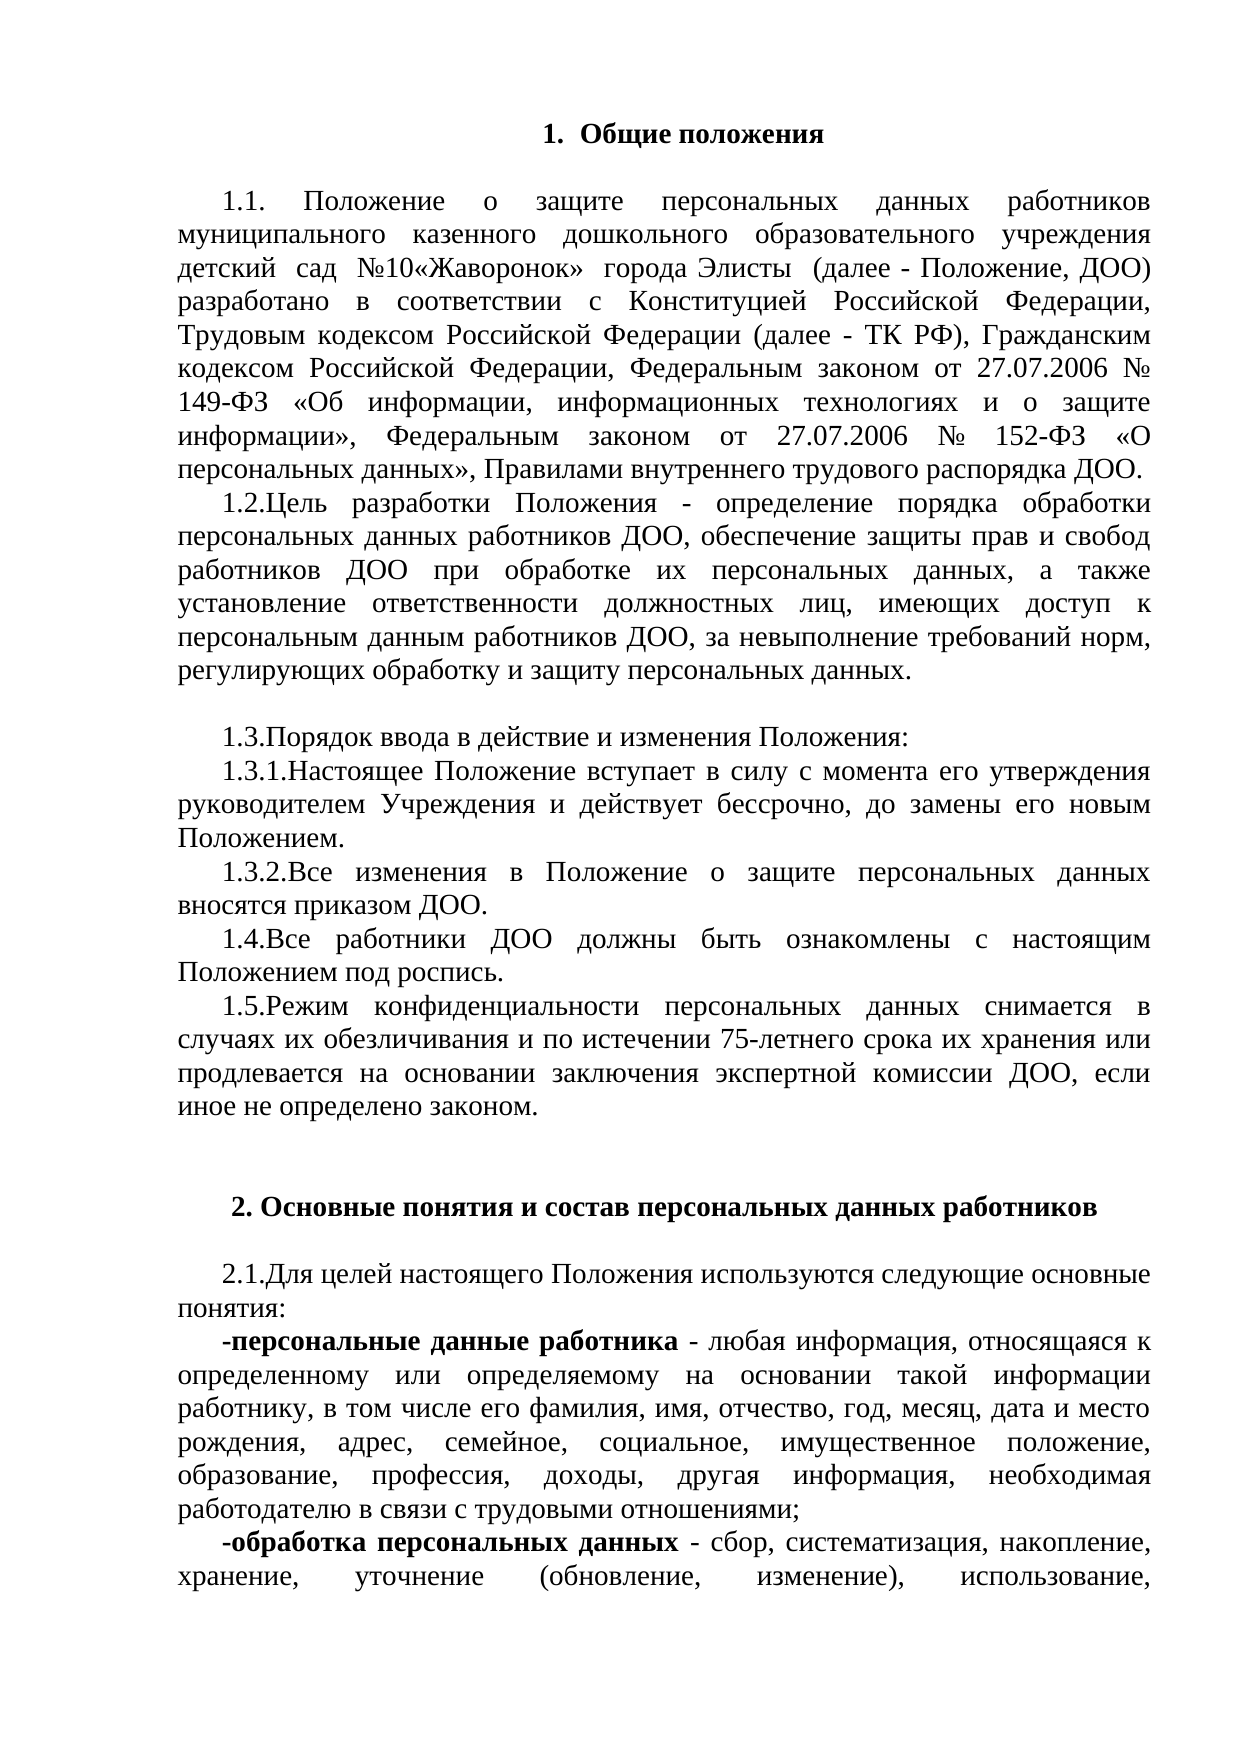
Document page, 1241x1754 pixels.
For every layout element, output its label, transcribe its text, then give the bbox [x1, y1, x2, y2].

list Общие положения [215, 116, 1152, 149]
text 1.3.1.Настоящее Положение вступает в силу с момента его утверждения руководителем Учреждения и действует бессрочно, до замены его новым Положением. [177, 753, 1152, 854]
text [177, 1524, 1152, 1592]
text 1.4.Все работники ДОО должны быть ознакомлены с настоящим Положением под роспись. [177, 921, 1152, 988]
text -персональные данные работника - любая информация, относящаяся к определенному или определяемому на основании такой информации работнику, в том числе его фамилия, имя, отчество, год, месяц, дата и место рождения, адрес, семейное, социальное, имущественное положение, образование, профессия, доходы, другая информация, необходимая работодателю в связи с трудовыми отношениями; [177, 1323, 1152, 1524]
text 1.2.Цель разработки Положения - определение порядка обработки персональных данных работников ДОО, обеспечение защиты прав и свобод работников ДОО при обработке их персональных данных, а также установление ответственности должностных лиц, имеющих доступ к персональным данным работников ДОО, за невыполнение требований норм, регулирующих обработку и защиту персональных данных. [177, 485, 1152, 686]
text 2.1.Для целей настоящего Положения используются следующие основные понятия: [177, 1256, 1152, 1323]
text 2. Основные понятия и состав персональных данных работников [177, 1189, 1152, 1223]
text 1.3.2.Все изменения в Положение о защите персональных данных вносятся приказом ДОО. [177, 854, 1152, 921]
text 1.1. Положение о защите персональных данных работников муниципального казенного дошкольного образовательного учреждения детский сад №10«Жаворонок» города Элисты (далее - Положение, ДОО) разработано в соответствии с Конституцией Российской Федерации, Трудовым кодексом Российской Федерации (далее - ТК РФ), Гражданским кодексом Российской Федерации, Федеральным законом от 27.07.2006 № 149-ФЗ «Об информации, информационных технологиях и о защите информации», Федеральным законом от 27.07.2006 № 152-ФЗ «О персональных данных», Правилами внутреннего трудового распорядка ДОО. [177, 183, 1152, 485]
text 1.5.Режим конфиденциальности персональных данных снимается в случаях их обезличивания и по истечении 75-летнего срока их хранения или продлевается на основании заключения экспертной комиссии ДОО, если иное не определено законом. [177, 988, 1152, 1122]
text 1.3.Порядок ввода в действие и изменения Положения: [177, 719, 1152, 753]
